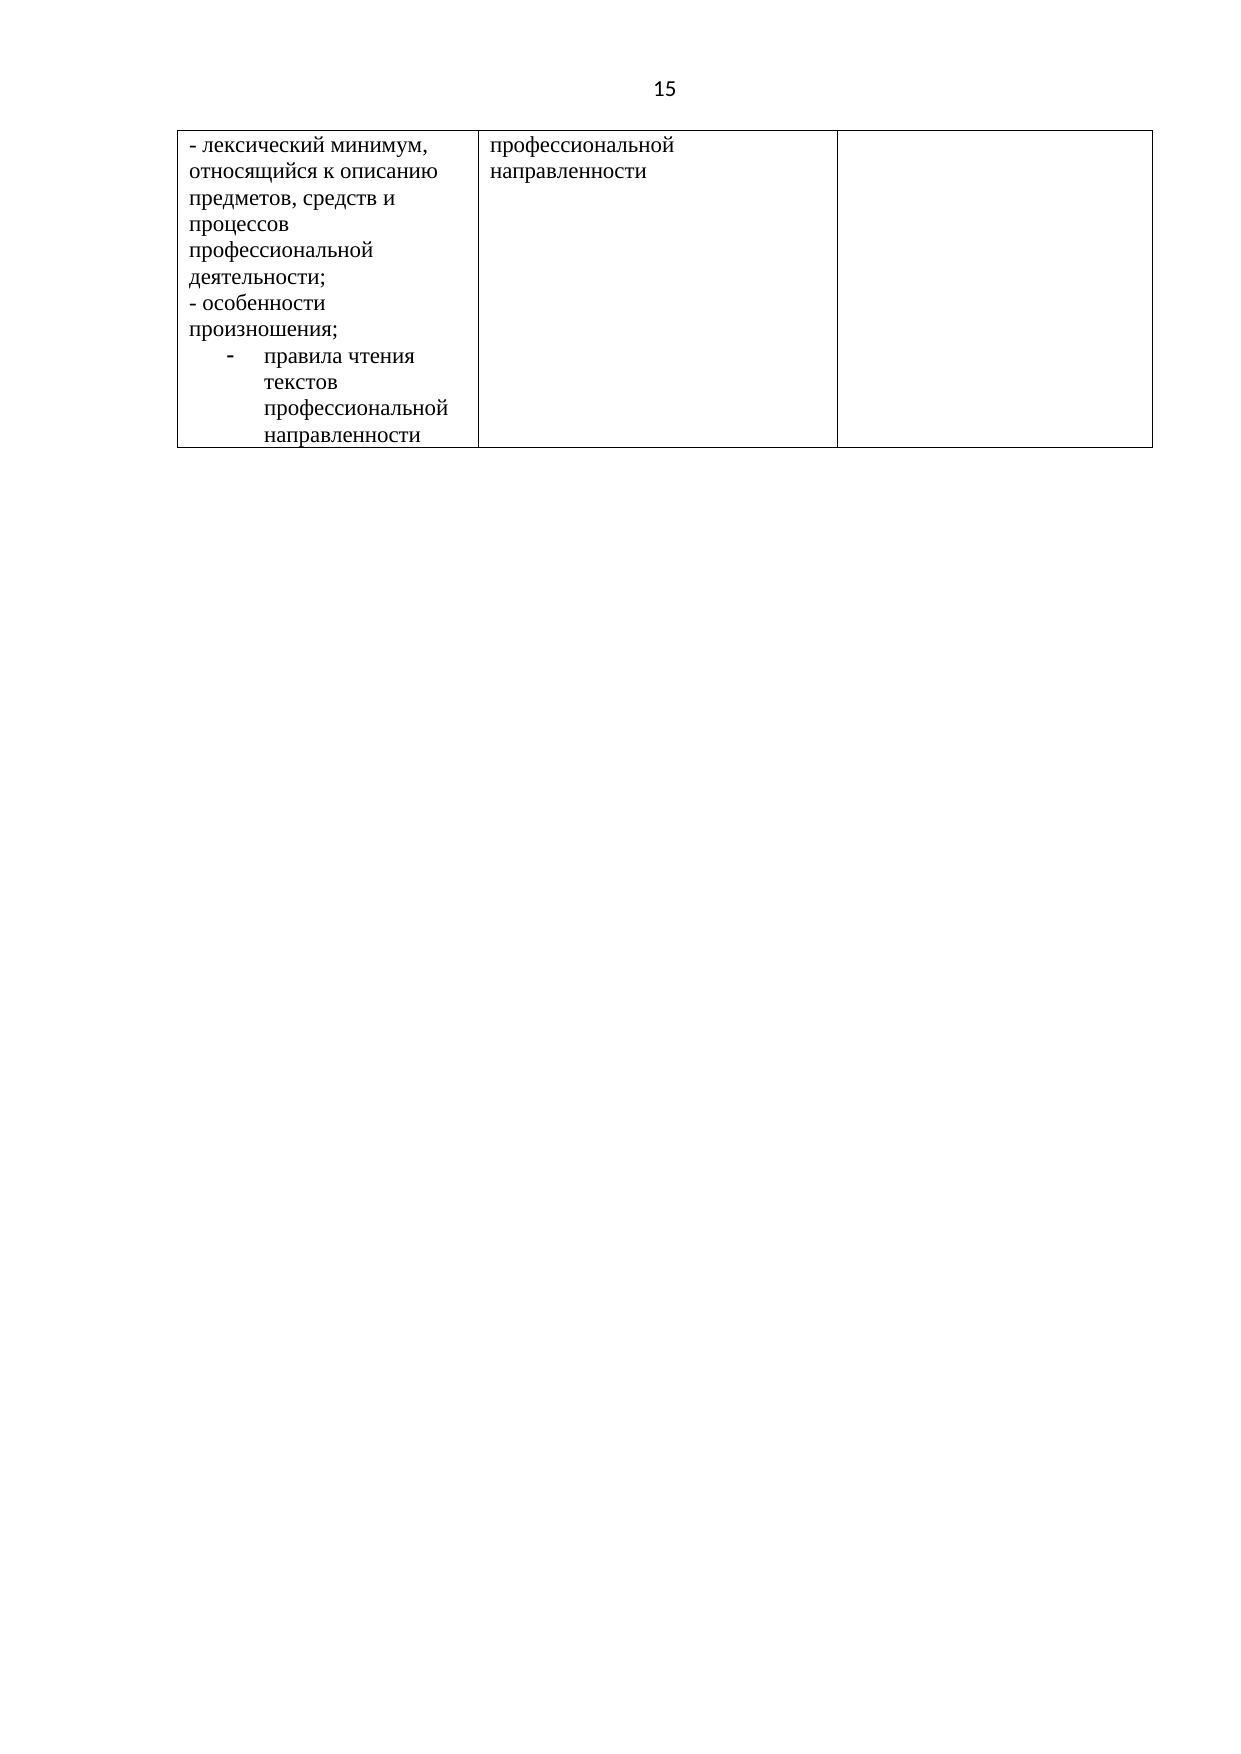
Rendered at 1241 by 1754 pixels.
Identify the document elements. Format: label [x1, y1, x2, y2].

table_cell [838, 131, 1152, 447]
table_cell [178, 131, 478, 447]
table_cell [479, 131, 837, 447]
